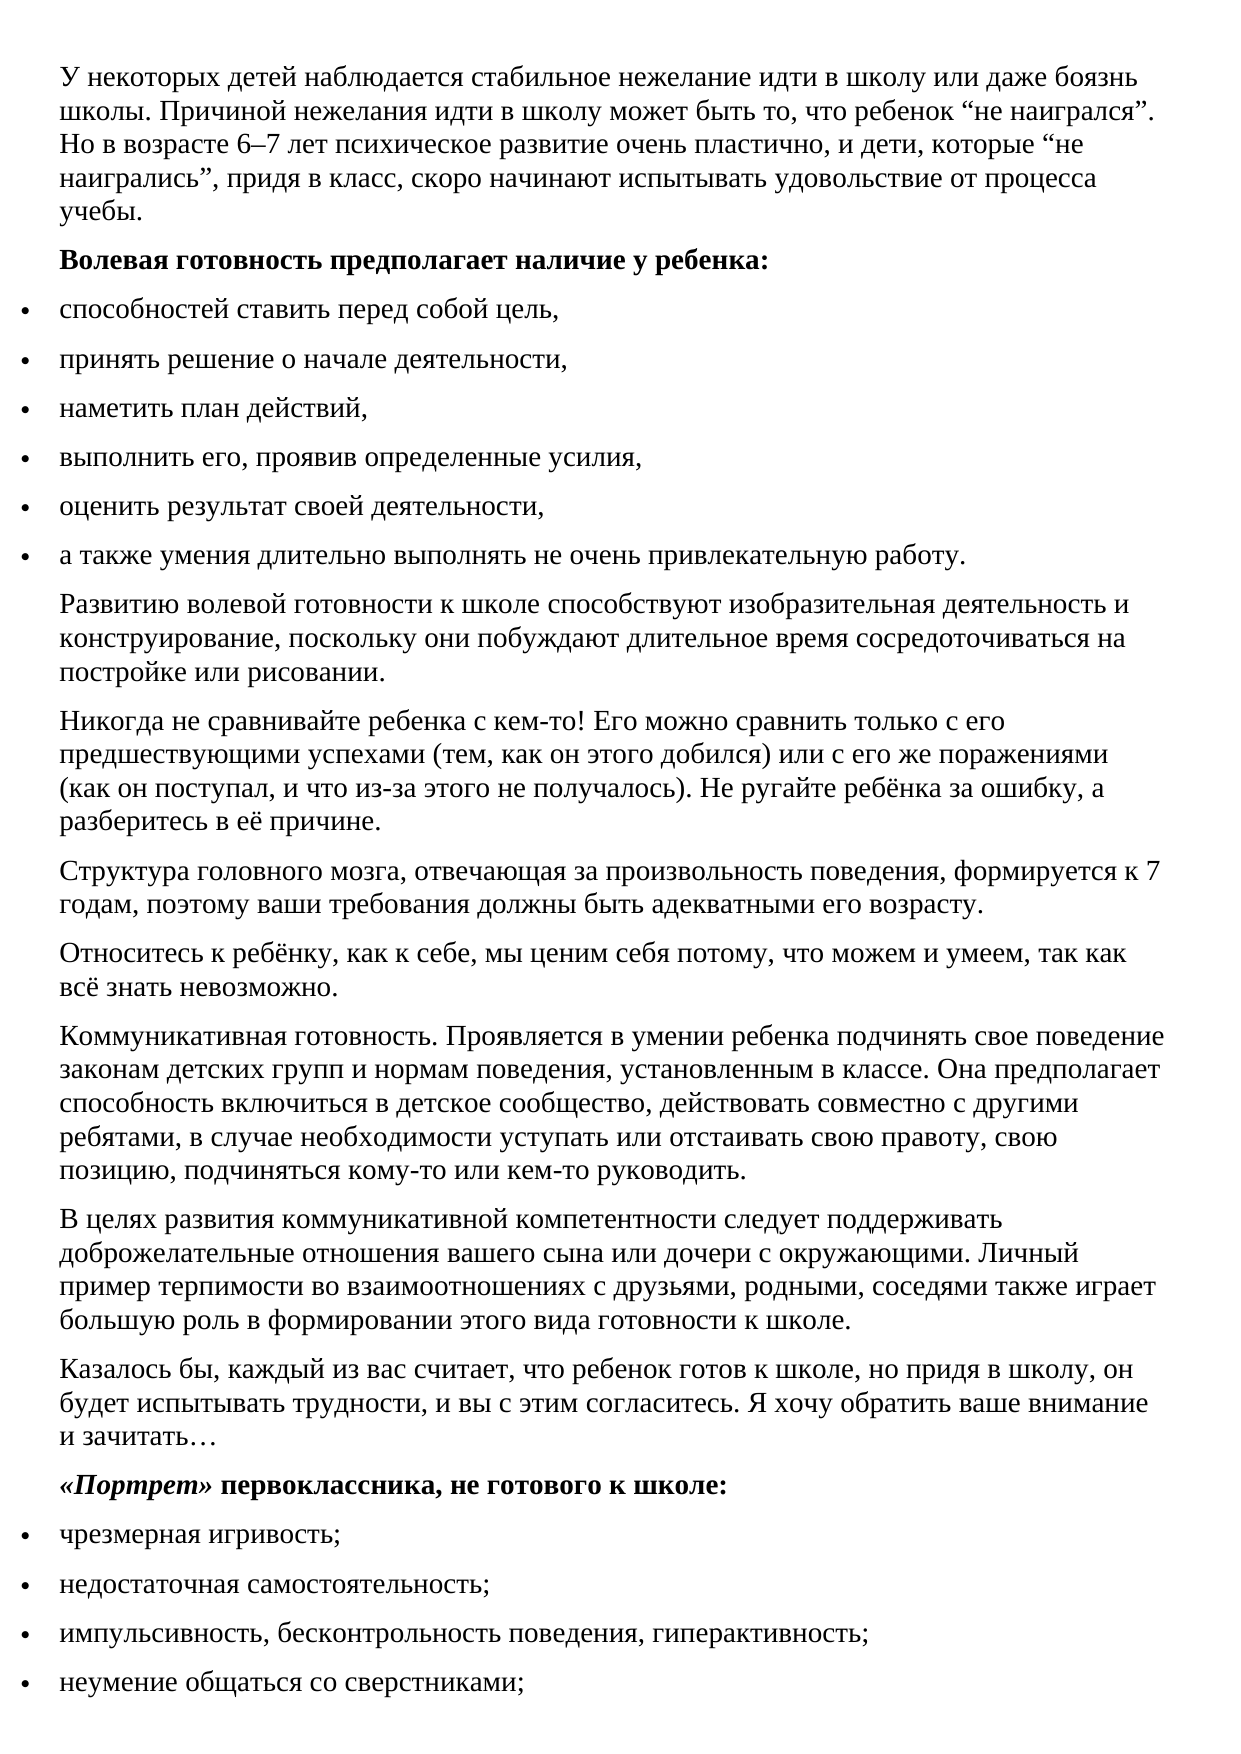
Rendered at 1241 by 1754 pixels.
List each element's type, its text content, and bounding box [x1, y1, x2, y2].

list наметить план действий, [22, 390, 1167, 423]
list недостаточная самостоятельность; [22, 1566, 1167, 1599]
text Относитесь к ребёнку, как к себе, мы ценим себя потому, что можем и умеем, так как всё знать невозможно. [59, 935, 1167, 1002]
text У некоторых детей наблюдается стабильное нежелание идти в школу или даже боязнь школы. Причиной нежелания идти в школу может быть то, что ребенок “не наигрался”. Но в возрасте 6–7 лет психическое развитие очень пластично, и дети, которые “не наигрались”, придя в класс, скоро начинают испытывать удовольствие от процесса учебы. [59, 59, 1167, 227]
list принять решение о начале деятельности, [22, 341, 1167, 374]
text «Портрет» первоклассника, не готового к школе: [59, 1467, 1167, 1501]
text Коммуникативная готовность. Проявляется в умении ребенка подчинять свое поведение законам детских групп и нормам поведения, установленным в классе. Она предполагает способность включиться в детское сообщество, действовать совместно с другими ребятами, в случае необходимости уступать или отстаивать свою правоту, свою позицию, подчиняться кому-то или кем-то руководить. [59, 1018, 1167, 1186]
text Волевая готовность предполагает наличие у ребенка: [59, 242, 1167, 276]
list способностей ставить перед собой цель, [22, 292, 1167, 325]
list неумение общаться со сверстниками; [22, 1664, 1167, 1698]
text В целях развития коммуникативной компетентности следует поддерживать доброжелательные отношения вашего сына или дочери с окружающими. Личный пример терпимости во взаимоотношениях с друзьями, родными, соседями также играет большую роль в формировании этого вида готовности к школе. [59, 1201, 1167, 1336]
text Развитию волевой готовности к школе способствуют изобразительная деятельность и конструирование, поскольку они побуждают длительное время сосредоточиваться на постройке или рисовании. [59, 587, 1167, 687]
list чрезмерная игривость; [22, 1517, 1167, 1550]
text Казалось бы, каждый из вас считает, что ребенок готов к школе, но придя в школу, он будет испытывать трудности, и вы с этим согласитесь. Я хочу обратить ваше внимание и зачитать… [59, 1351, 1167, 1452]
text Структура головного мозга, отвечающая за произвольность поведения, формируется к 7 годам, поэтому ваши требования должны быть адекватными его возрасту. [59, 853, 1167, 920]
text Никогда не сравнивайте ребенка с кем-то! Его можно сравнить только с его предшествующими успехами (тем, как он этого добился) или с его же поражениями (как он поступал, и что из-за этого не получалось). Не ругайте ребёнка за ошибку, а разберитесь в её причине. [59, 703, 1167, 837]
list выполнить его, проявив определенные усилия, [22, 439, 1167, 473]
list импульсивность, бесконтрольность поведения, гиперактивность; [22, 1615, 1167, 1648]
list а также умения длительно выполнять не очень привлекательную работу. [22, 537, 1167, 571]
list оценить результат своей деятельности, [22, 488, 1167, 522]
